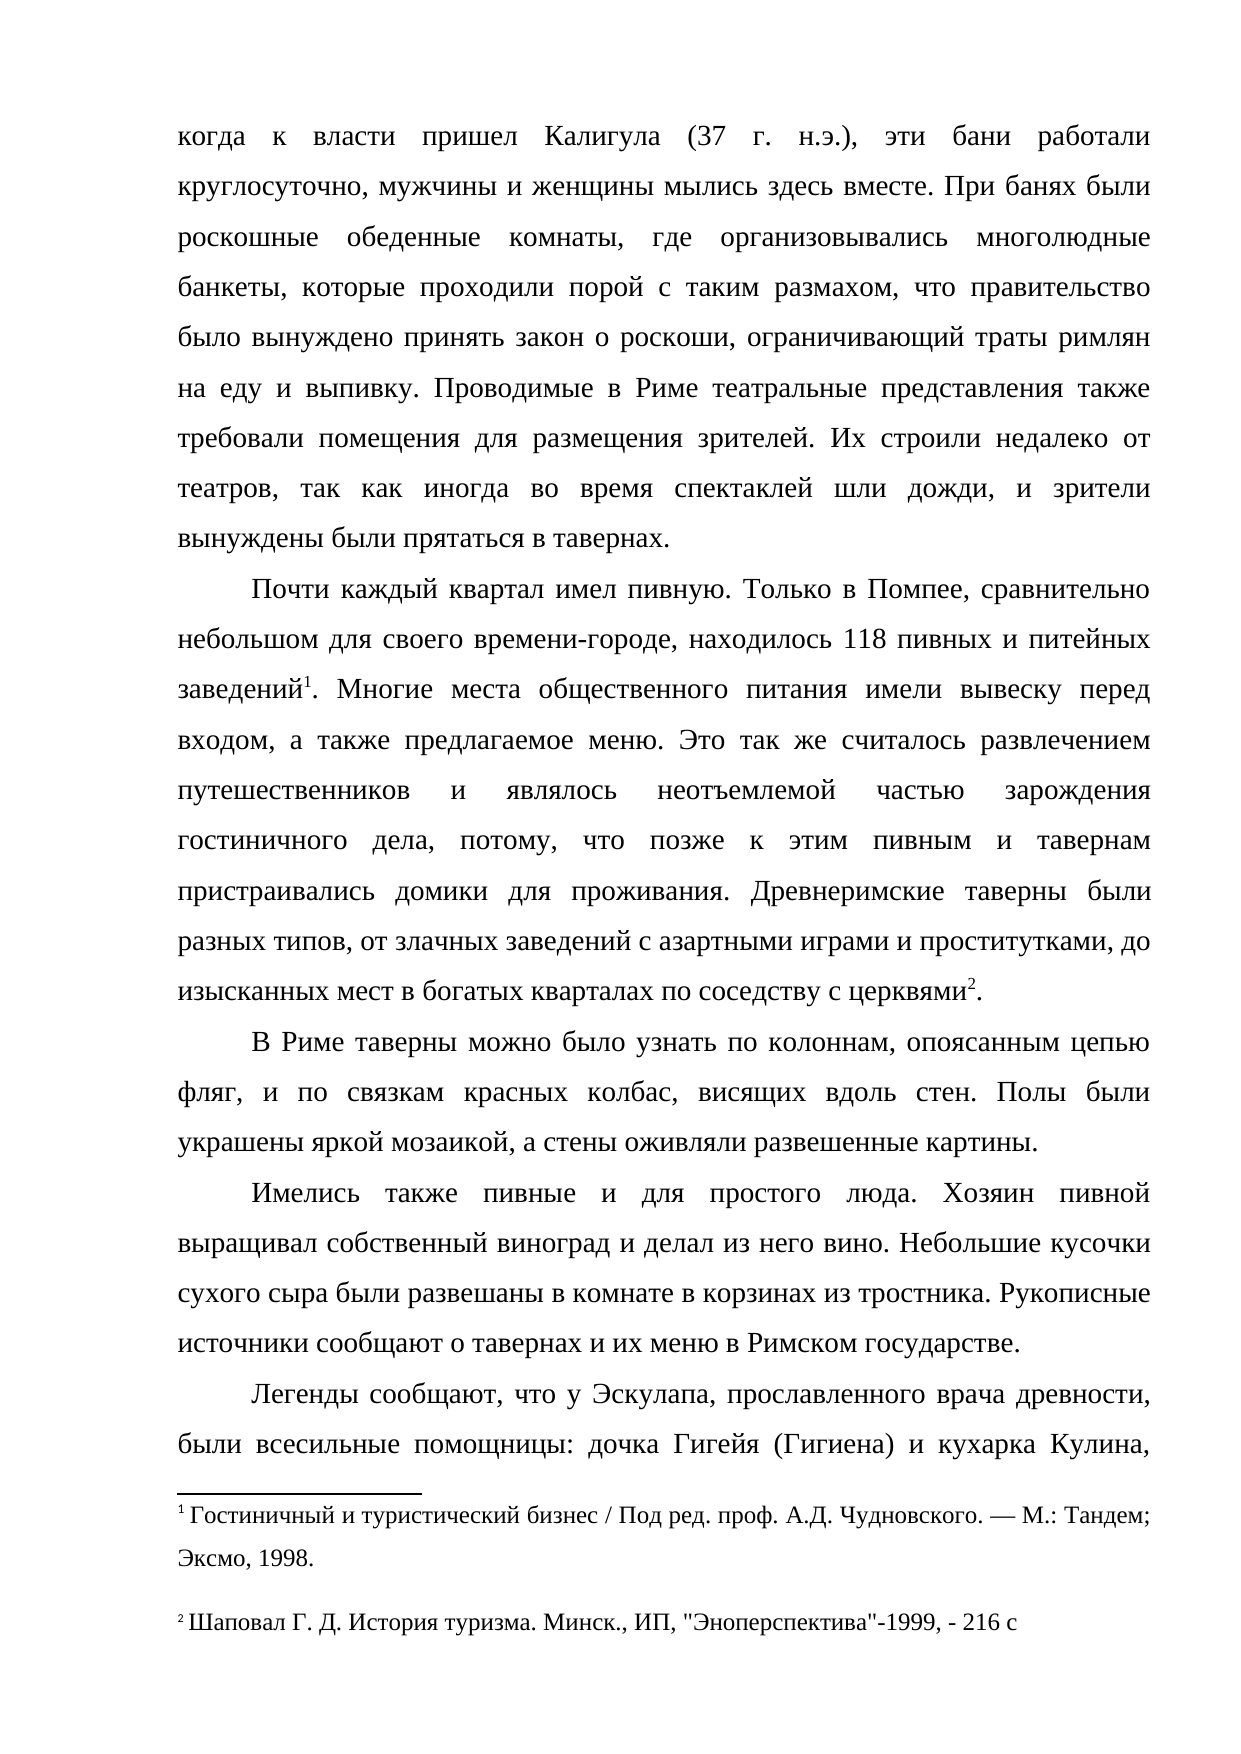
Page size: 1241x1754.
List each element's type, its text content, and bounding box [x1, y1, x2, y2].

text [177, 1376, 1152, 1460]
text Почти каждый квартал имел пивную. Только в Помпее, сравнительно небольшом для своего времени-городе, находилось 118 пивных и питейных заведений. Многие места общественного питания имели вывеску перед входом, а также предлагаемое меню. Это так же считалось развлечением путешественников и являлось неотъемлемой частью зарождения гостиничного дела, потому, что позже к этим пивным и тавернам пристраивались домики для проживания. Древнеримские таверны были разных типов, от злачных заведений с азартными играми и проститутками, до изысканных мест в богатых кварталах по соседству с церквями. [177, 571, 1152, 1007]
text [177, 118, 1152, 554]
text В Риме таверны можно было узнать по колоннам, опоясанным цепью фляг, и по связкам красных колбас, висящих вдоль стен. Полы были украшены яркой мозаикой, а стены оживляли развешенные картины. [177, 1024, 1152, 1158]
text Имелись также пивные и для простого люда. Хозяин пивной выращивал собственный виноград и делал из него вино. Небольшие кусочки сухого сыра были развешаны в комнате в корзинах из тростника. Рукописные источники сообщают о тавернах и их меню в Римском государстве. [177, 1175, 1152, 1359]
